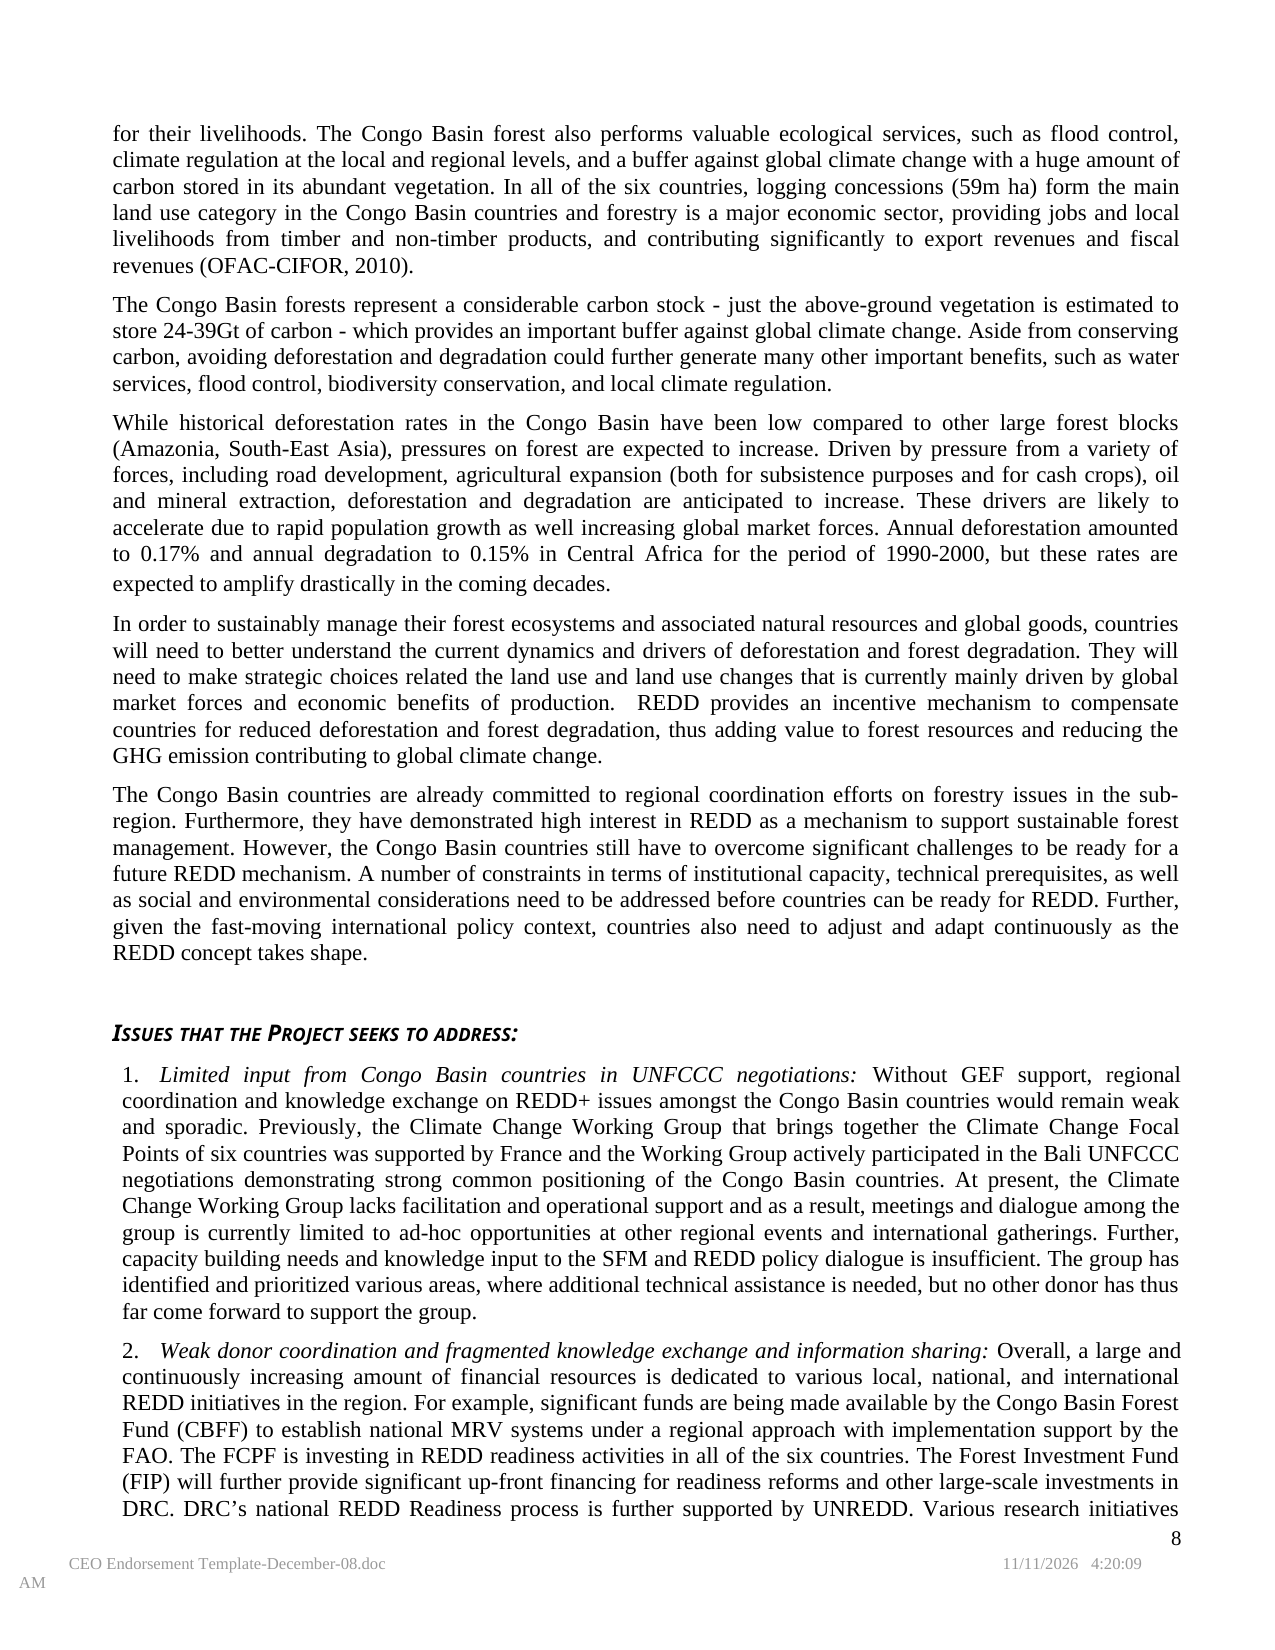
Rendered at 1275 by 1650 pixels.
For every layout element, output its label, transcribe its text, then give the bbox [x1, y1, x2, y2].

text In order to sustainably manage their forest ecosystems and associated natural resources and global goods, countries will need to better understand the current dynamics and drivers of deforestation and forest degradation. They will need to make strategic choices related the land use and land use changes that is currently mainly driven by global market forces and economic benefits of production. REDD provides an incentive mechanism to compensate countries for reduced deforestation and forest degradation, thus adding value to forest resources and reducing the GHG emission contributing to global climate change. [112, 610, 1181, 768]
text The Congo Basin forests represent a considerable carbon stock - just the above-ground vegetation is estimated to store 24-39Gt of carbon - which provides an important buffer against global climate change. Aside from conserving carbon, avoiding deforestation and degradation could further generate many other important benefits, such as water services, flood control, biodiversity conservation, and local climate regulation. [112, 291, 1181, 396]
text While historical deforestation rates in the Congo Basin have been low compared to other large forest blocks (Amazonia, South-East Asia), pressures on forest are expected to increase. Driven by pressure from a variety of forces, including road development, agricultural expansion (both for subsistence purposes and for cash crops), oil and mineral extraction, deforestation and degradation are anticipated to increase. These drivers are likely to accelerate due to rapid population growth as well increasing global market forces. Annual deforestation amounted to 0.17% and annual degradation to 0.15% in Central Africa for the period of 1990-2000, but these rates are expected to amplify drastically in the coming decades. [112, 408, 1181, 598]
list Limited input from Congo Basin countries in UNFCCC negotiations: Without GEF support, regional coordination and knowledge exchange on REDD+ issues amongst the Congo Basin countries would remain weak and sporadic. Previously, the Climate Change Working Group that brings together the Climate Change Focal Points of six countries was supported by France and the Working Group actively participated in the Bali UNFCCC negotiations demonstrating strong common positioning of the Congo Basin countries. At present, the Climate Change Working Group lacks facilitation and operational support and as a result, meetings and dialogue among the group is currently limited to ad-hoc opportunities at other regional events and international gatherings. Further, capacity building needs and knowledge input to the SFM and REDD policy dialogue is insufficient. The group has identified and prioritized various areas, where additional technical assistance is needed, but no other donor has thus far come forward to support the group. [122, 1061, 1181, 1324]
text Issues that the Project seeks to address: [112, 1017, 1181, 1048]
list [122, 1337, 1181, 1521]
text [112, 120, 1181, 278]
text The Congo Basin countries are already committed to regional coordination efforts on forestry issues in the sub-region. Furthermore, they have demonstrated high interest in REDD as a mechanism to support sustainable forest management. However, the Congo Basin countries still have to overcome significant challenges to be ready for a future REDD mechanism. A number of constraints in terms of institutional capacity, technical prerequisites, as well as social and environmental considerations need to be addressed before countries can be ready for REDD. Further, given the fast-moving international policy context, countries also need to adjust and adapt continuously as the REDD concept takes shape. [112, 781, 1181, 966]
